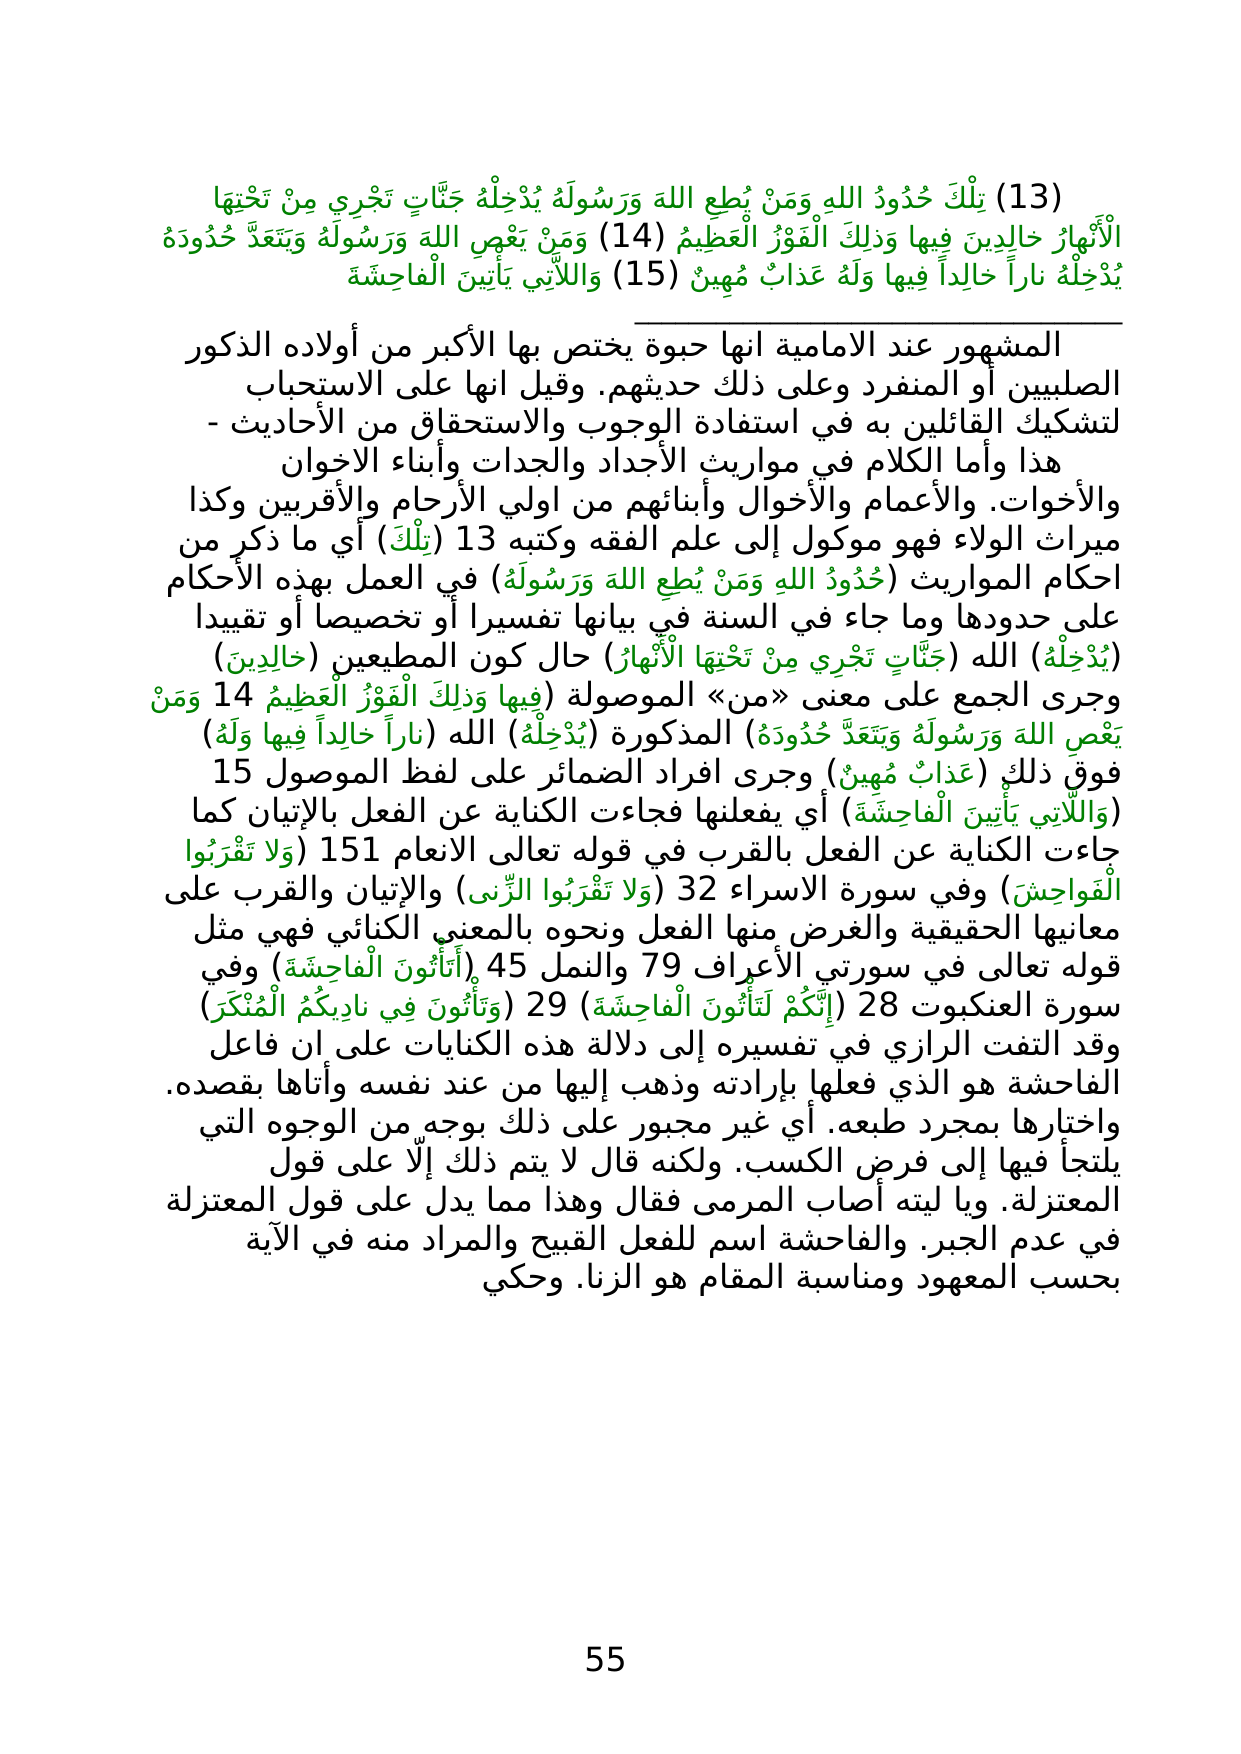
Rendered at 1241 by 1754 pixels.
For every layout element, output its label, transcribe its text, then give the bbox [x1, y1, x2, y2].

text هذا وأما الكلام في مواريث الأجداد والجدات وأبناء الاخوان والأخوات. والأعمام والأخوال وأبنائهم من اولي الأرحام والأقربين وكذا ميراث الولاء فهو موكول إلى علم الفقه وكتبه 13 (تِلْكَ) أي ما ذكر من احكام المواريث (حُدُودُ اللهِ وَمَنْ يُطِعِ اللهَ وَرَسُولَهُ) في العمل بهذه الأحكام على حدودها وما جاء في السنة في بيانها تفسيرا أو تخصيصا أو تقييدا (يُدْخِلْهُ) الله (جَنَّاتٍ تَجْرِي مِنْ تَحْتِهَا الْأَنْهارُ) حال كون المطيعين (خالِدِينَ) وجرى الجمع على معنى «من» الموصولة (فِيها وَذلِكَ الْفَوْزُ الْعَظِيمُ 14 وَمَنْ يَعْصِ اللهَ وَرَسُولَهُ وَيَتَعَدَّ حُدُودَهُ) المذكورة (يُدْخِلْهُ) الله (ناراً خالِداً فِيها وَلَهُ) فوق ذلك (عَذابٌ مُهِينٌ) وجرى افراد الضمائر على لفظ الموصول 15 (وَاللَّاتِي يَأْتِينَ الْفاحِشَةَ) أي يفعلنها فجاءت الكناية عن الفعل بالإتيان كما جاءت الكناية عن الفعل بالقرب في قوله تعالى الانعام 151 (وَلا تَقْرَبُوا الْفَواحِشَ) وفي سورة الاسراء 32 (وَلا تَقْرَبُوا الزِّنى) والإتيان والقرب على معانيها الحقيقية والغرض منها الفعل ونحوه بالمعنى الكنائي فهي مثل قوله تعالى في سورتي الأعراف 79 والنمل 45 (أَتَأْتُونَ الْفاحِشَةَ) وفي سورة العنكبوت 28 (إِنَّكُمْ لَتَأْتُونَ الْفاحِشَةَ) 29 (وَتَأْتُونَ فِي نادِيكُمُ الْمُنْكَرَ) وقد التفت الرازي في تفسيره إلى دلالة هذه الكنايات على ان فاعل الفاحشة هو الذي فعلها بإرادته وذهب إليها من عند نفسه وأتاها بقصده. واختارها بمجرد طبعه. أي غير مجبور على ذلك بوجه من الوجوه التي يلتجأ فيها إلى فرض الكسب. ولكنه قال لا يتم ذلك إلّا على قول المعتزلة. ويا ليته أصاب المرمى فقال وهذا مما يدل على قول المعتزلة في عدم الجبر. والفاحشة اسم للفعل القبيح والمراد منه في الآية بحسب المعهود ومناسبة المقام هو الزنا. وحكي [148, 442, 1122, 1297]
text (13) تِلْكَ حُدُودُ اللهِ وَمَنْ يُطِعِ اللهَ وَرَسُولَهُ يُدْخِلْهُ جَنَّاتٍ تَجْرِي مِنْ تَحْتِهَا الْأَنْهارُ خالِدِينَ فِيها وَذلِكَ الْفَوْزُ الْعَظِيمُ (14) وَمَنْ يَعْصِ اللهَ وَرَسُولَهُ وَيَتَعَدَّ حُدُودَهُ يُدْخِلْهُ ناراً خالِداً فِيها وَلَهُ عَذابٌ مُهِينٌ (15) وَاللاَّتِي يَأْتِينَ الْفاحِشَةَ [148, 177, 1122, 294]
text ____________________________________ [148, 294, 1122, 325]
text المشهور عند الامامية انها حبوة يختص بها الأكبر من أولاده الذكور الصلبيين أو المنفرد وعلى ذلك حديثهم. وقيل انها على الاستحباب لتشكيك القائلين به في استفادة الوجوب والاستحقاق من الأحاديث - [148, 325, 1122, 442]
